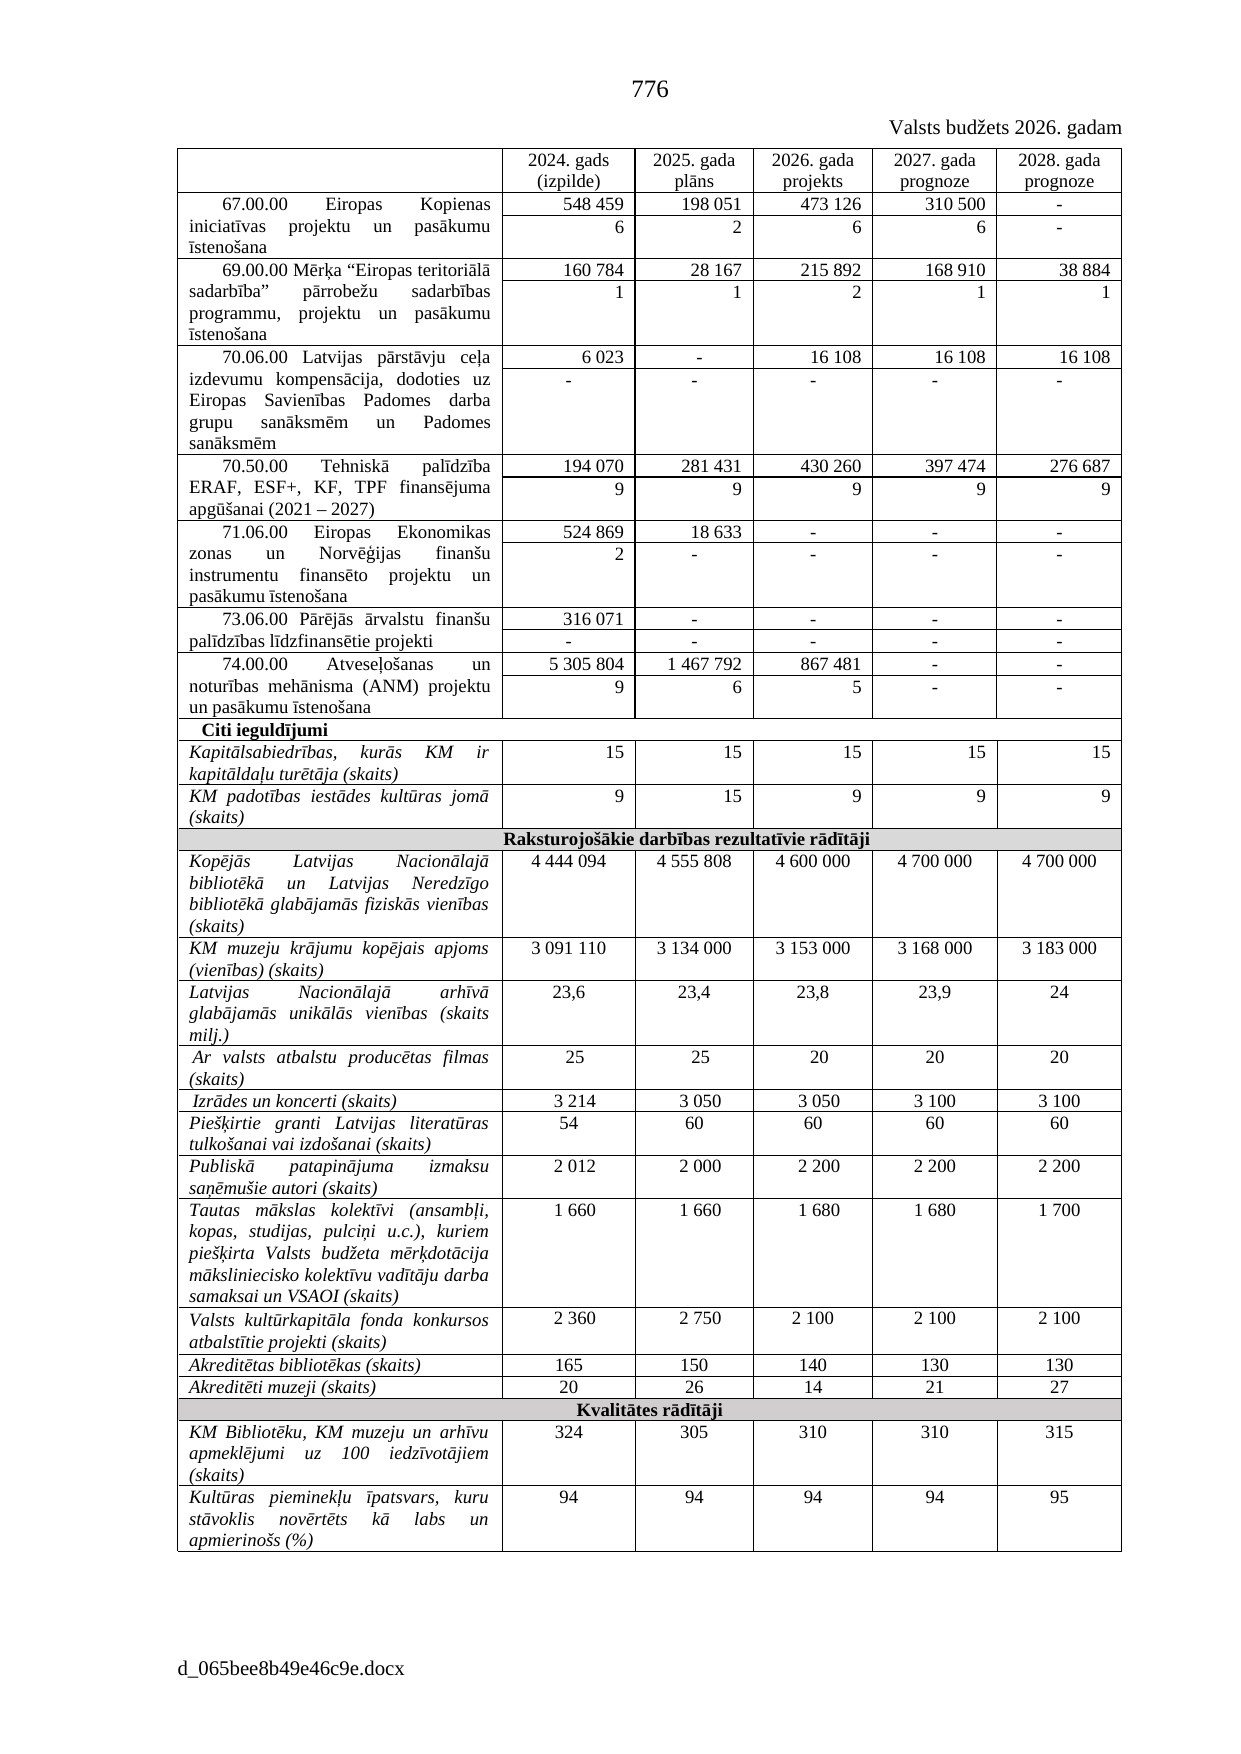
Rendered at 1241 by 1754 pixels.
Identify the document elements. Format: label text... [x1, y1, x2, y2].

table_cell 165 [503, 1355, 635, 1376]
table_cell 198 051 [636, 193, 753, 214]
table_cell 94 [754, 1486, 872, 1551]
table_cell Latvijas Nacionālajā arhīvā glabājamās unikālās vienības (skaits milj.) [178, 981, 502, 1045]
table_cell 21 [873, 1377, 997, 1398]
table_cell KM muzeju krājumu kopējais apjoms (vienības) (skaits) [178, 938, 502, 980]
table_cell - [873, 369, 996, 454]
table_header 2024. gads (izpilde) [503, 149, 634, 192]
table_header 2028. gada prognoze [997, 149, 1121, 192]
table_cell 9 [503, 478, 634, 519]
table_cell 60 [873, 1112, 997, 1155]
table_cell Izrādes un koncerti (skaits) [178, 1090, 502, 1111]
table_cell 215 892 [754, 259, 872, 280]
table_cell 305 [636, 1421, 753, 1485]
table_cell 20 [503, 1377, 635, 1398]
table_cell 38 884 [997, 259, 1121, 280]
table_header 2025. gada plāns [636, 149, 753, 192]
table_cell - [997, 369, 1121, 454]
table_cell - [997, 193, 1121, 214]
table_cell 324 [503, 1421, 635, 1485]
table_cell 2 [754, 281, 872, 345]
table_cell 70.06.00 Latvijas pārstāvju ceļa izdevumu kompensācija, dodoties uz Eiropas Savienības Padomes darba grupu sanāksmēm un Padomes sanāksmēm [178, 346, 502, 454]
table_cell 3 134 000 [636, 938, 753, 980]
table_cell 28 167 [636, 259, 753, 280]
table_cell 23,8 [754, 981, 872, 1045]
table_cell 130 [998, 1355, 1121, 1376]
table_cell 3 168 000 [873, 938, 997, 980]
table_cell 194 070 [503, 455, 634, 476]
table_cell - [636, 543, 753, 607]
table_cell - [997, 630, 1121, 652]
table_cell Ar valsts atbalstu producētas filmas (skaits) [178, 1046, 502, 1089]
table_cell 150 [636, 1355, 753, 1376]
table_cell 3 050 [754, 1090, 872, 1111]
table_cell 70.50.00 Tehniskā palīdzība ERAF, ESF+, KF, TPF finansējuma apgūšanai (2021 – 2027) [178, 455, 502, 519]
table_cell 2 012 [503, 1156, 635, 1198]
table_cell - [997, 543, 1121, 607]
table_cell - [503, 369, 634, 454]
table_cell 20 [998, 1046, 1121, 1089]
table_cell 9 [754, 785, 872, 828]
table_cell 4 444 094 [503, 851, 635, 936]
table_cell 3 183 000 [998, 938, 1121, 980]
table_cell 16 108 [997, 346, 1121, 367]
table_cell 3 091 110 [503, 938, 635, 980]
table_cell - [636, 608, 753, 629]
table_cell 276 687 [997, 455, 1121, 476]
table_cell 548 459 [503, 193, 634, 214]
table_cell 310 [754, 1421, 872, 1485]
table_cell 140 [754, 1355, 872, 1376]
table_cell 26 [636, 1377, 753, 1398]
table_cell 524 869 [503, 521, 634, 542]
table_cell Akreditēti muzeji (skaits) [178, 1377, 502, 1398]
table_cell 16 108 [873, 346, 996, 367]
table_cell 25 [636, 1046, 753, 1089]
table_cell 2 100 [998, 1308, 1121, 1354]
table_cell 1 [997, 281, 1121, 345]
table_cell Publiskā patapinājuma izmaksu saņēmušie autori (skaits) [178, 1156, 502, 1198]
table_cell 2 750 [636, 1308, 753, 1354]
table_cell 27 [998, 1377, 1121, 1398]
table_cell 315 [998, 1421, 1121, 1485]
table_cell 168 910 [873, 259, 996, 280]
table_cell Raksturojošākie darbības rezultatīvie rādītāji [178, 829, 1121, 850]
table_cell 94 [503, 1486, 635, 1551]
table_cell - [997, 521, 1121, 542]
table_cell Kapitālsabiedrības, kurās KM ir kapitāldaļu turētāja (skaits) [178, 741, 502, 784]
table_cell - [997, 676, 1121, 718]
table_cell - [636, 369, 753, 454]
table_cell 2 100 [873, 1308, 997, 1354]
table_cell 9 [503, 676, 634, 718]
table_cell 4 700 000 [873, 851, 997, 936]
table_cell 74.00.00 Atveseļošanas un noturības mehānisma (ANM) projektu un pasākumu īstenošana [178, 653, 502, 718]
table_cell 9 [503, 785, 635, 828]
table_header 2026. gada projekts [754, 149, 872, 192]
table_cell 1 680 [873, 1199, 997, 1307]
table_cell 3 050 [636, 1090, 753, 1111]
table_cell 397 474 [873, 455, 996, 476]
table_cell 69.00.00 Mērķa “Eiropas teritoriālā sadarbība” pārrobežu sadarbības programmu, projektu un pasākumu īstenošana [178, 259, 502, 345]
table_cell 316 071 [503, 608, 634, 629]
table_cell 2 200 [754, 1156, 872, 1198]
table_cell 2 200 [873, 1156, 997, 1198]
table_cell Valsts kultūrkapitāla fonda konkursos atbalstītie projekti (skaits) [178, 1308, 502, 1354]
table_cell 4 600 000 [754, 851, 872, 936]
table_cell 310 [873, 1421, 997, 1485]
table_cell 15 [636, 785, 753, 828]
table_cell 310 500 [873, 193, 996, 214]
table_cell 54 [503, 1112, 635, 1155]
table_cell - [873, 521, 996, 542]
table_cell - [503, 630, 634, 652]
table_cell 473 126 [754, 193, 872, 214]
table_cell - [873, 608, 996, 629]
table_cell 1 [636, 281, 753, 345]
table_cell 1 [873, 281, 996, 345]
table_cell 3 214 [503, 1090, 635, 1111]
table_cell - [754, 630, 872, 652]
table_cell 9 [998, 785, 1121, 828]
table_cell 3 100 [998, 1090, 1121, 1111]
table_cell 9 [997, 478, 1121, 519]
table_cell 6 [636, 676, 753, 718]
table_cell 15 [636, 741, 753, 784]
table_cell 15 [754, 741, 872, 784]
table_cell 23,9 [873, 981, 997, 1045]
table_cell 60 [754, 1112, 872, 1155]
table_cell 2 200 [998, 1156, 1121, 1198]
table_cell 3 100 [873, 1090, 997, 1111]
table_cell 6 [503, 216, 634, 258]
table_cell 6 [873, 216, 996, 258]
table_cell - [754, 608, 872, 629]
table_header [178, 149, 502, 192]
table_cell - [754, 521, 872, 542]
table_cell 1 680 [754, 1199, 872, 1307]
table_cell Piešķirtie granti Latvijas literatūras tulkošanai vai izdošanai (skaits) [178, 1112, 502, 1155]
table_cell 20 [873, 1046, 997, 1089]
table_cell 2 100 [754, 1308, 872, 1354]
table_cell 130 [873, 1355, 997, 1376]
table_cell - [636, 346, 753, 367]
table_cell 73.06.00 Pārējās ārvalstu finanšu palīdzības līdzfinansētie projekti [178, 608, 502, 652]
table_cell 23,6 [503, 981, 635, 1045]
table_cell 60 [998, 1112, 1121, 1155]
table_cell 95 [998, 1486, 1121, 1551]
table_cell 2 [636, 216, 753, 258]
table_cell 281 431 [636, 455, 753, 476]
table_cell KM Bibliotēku, KM muzeju un arhīvu apmeklējumi uz 100 iedzīvotājiem (skaits) [178, 1421, 502, 1485]
table_cell 160 784 [503, 259, 634, 280]
table_cell 71.06.00 Eiropas Ekonomikas zonas un Norvēģijas finanšu instrumentu finansēto projektu un pasākumu īstenošana [178, 521, 502, 607]
table_cell 6 [754, 216, 872, 258]
table_cell 430 260 [754, 455, 872, 476]
table_cell 2 360 [503, 1308, 635, 1354]
table_cell 2 [503, 543, 634, 607]
table_cell 67.00.00 Eiropas Kopienas iniciatīvas projektu un pasākumu īstenošana [178, 193, 502, 258]
table_cell 25 [503, 1046, 635, 1089]
table_cell 6 023 [503, 346, 634, 367]
table_cell - [754, 543, 872, 607]
table_cell - [636, 630, 753, 652]
table_cell 15 [873, 741, 997, 784]
table_cell 15 [503, 741, 635, 784]
table_cell 5 [754, 676, 872, 718]
table_cell Kvalitātes rādītāji [178, 1399, 1121, 1420]
table_cell Akreditētas bibliotēkas (skaits) [178, 1355, 502, 1376]
table_header 2027. gada prognoze [873, 149, 996, 192]
table_cell 5 305 804 [503, 653, 634, 674]
table_cell 1 [503, 281, 634, 345]
table_cell 14 [754, 1377, 872, 1398]
table_cell - [997, 608, 1121, 629]
table_cell - [997, 653, 1121, 674]
table_cell - [754, 369, 872, 454]
table_cell KM padotības iestādes kultūras jomā (skaits) [178, 785, 502, 828]
table_cell 20 [754, 1046, 872, 1089]
table_cell - [873, 653, 996, 674]
table_cell 4 700 000 [998, 851, 1121, 936]
table_cell 94 [873, 1486, 997, 1551]
table_cell 9 [873, 478, 996, 519]
table_cell - [873, 676, 996, 718]
table_cell 16 108 [754, 346, 872, 367]
table_cell Tautas mākslas kolektīvi (ansambļi, kopas, studijas, pulciņi u.c.), kuriem piešķirta Valsts budžeta mērķdotācija māksliniecisko kolektīvu vadītāju darba samaksai un VSAOI (skaits) [178, 1199, 502, 1307]
table_cell 15 [998, 741, 1121, 784]
table_cell Citi ieguldījumi [178, 719, 1121, 740]
table_cell 9 [873, 785, 997, 828]
table_cell 9 [754, 478, 872, 519]
table_cell 1 660 [636, 1199, 753, 1307]
table_cell 3 153 000 [754, 938, 872, 980]
table_cell 1 700 [998, 1199, 1121, 1307]
table_cell 24 [998, 981, 1121, 1045]
table_cell - [873, 630, 996, 652]
table_cell Kopējās Latvijas Nacionālajā bibliotēkā un Latvijas Neredzīgo bibliotēkā glabājamās fiziskās vienības (skaits) [178, 851, 502, 936]
table_cell 2 000 [636, 1156, 753, 1198]
table_cell - [873, 543, 996, 607]
table_cell 1 467 792 [636, 653, 753, 674]
table_cell 60 [636, 1112, 753, 1155]
table_cell 9 [636, 478, 753, 519]
table_cell 18 633 [636, 521, 753, 542]
table_cell 94 [636, 1486, 753, 1551]
table_cell 4 555 808 [636, 851, 753, 936]
table_cell 867 481 [754, 653, 872, 674]
table_cell 23,4 [636, 981, 753, 1045]
table_cell - [997, 216, 1121, 258]
table_cell Kultūras pieminekļu īpatsvars, kuru stāvoklis novērtēts kā labs un apmierinošs (%) [178, 1486, 502, 1551]
table_cell 1 660 [503, 1199, 635, 1307]
